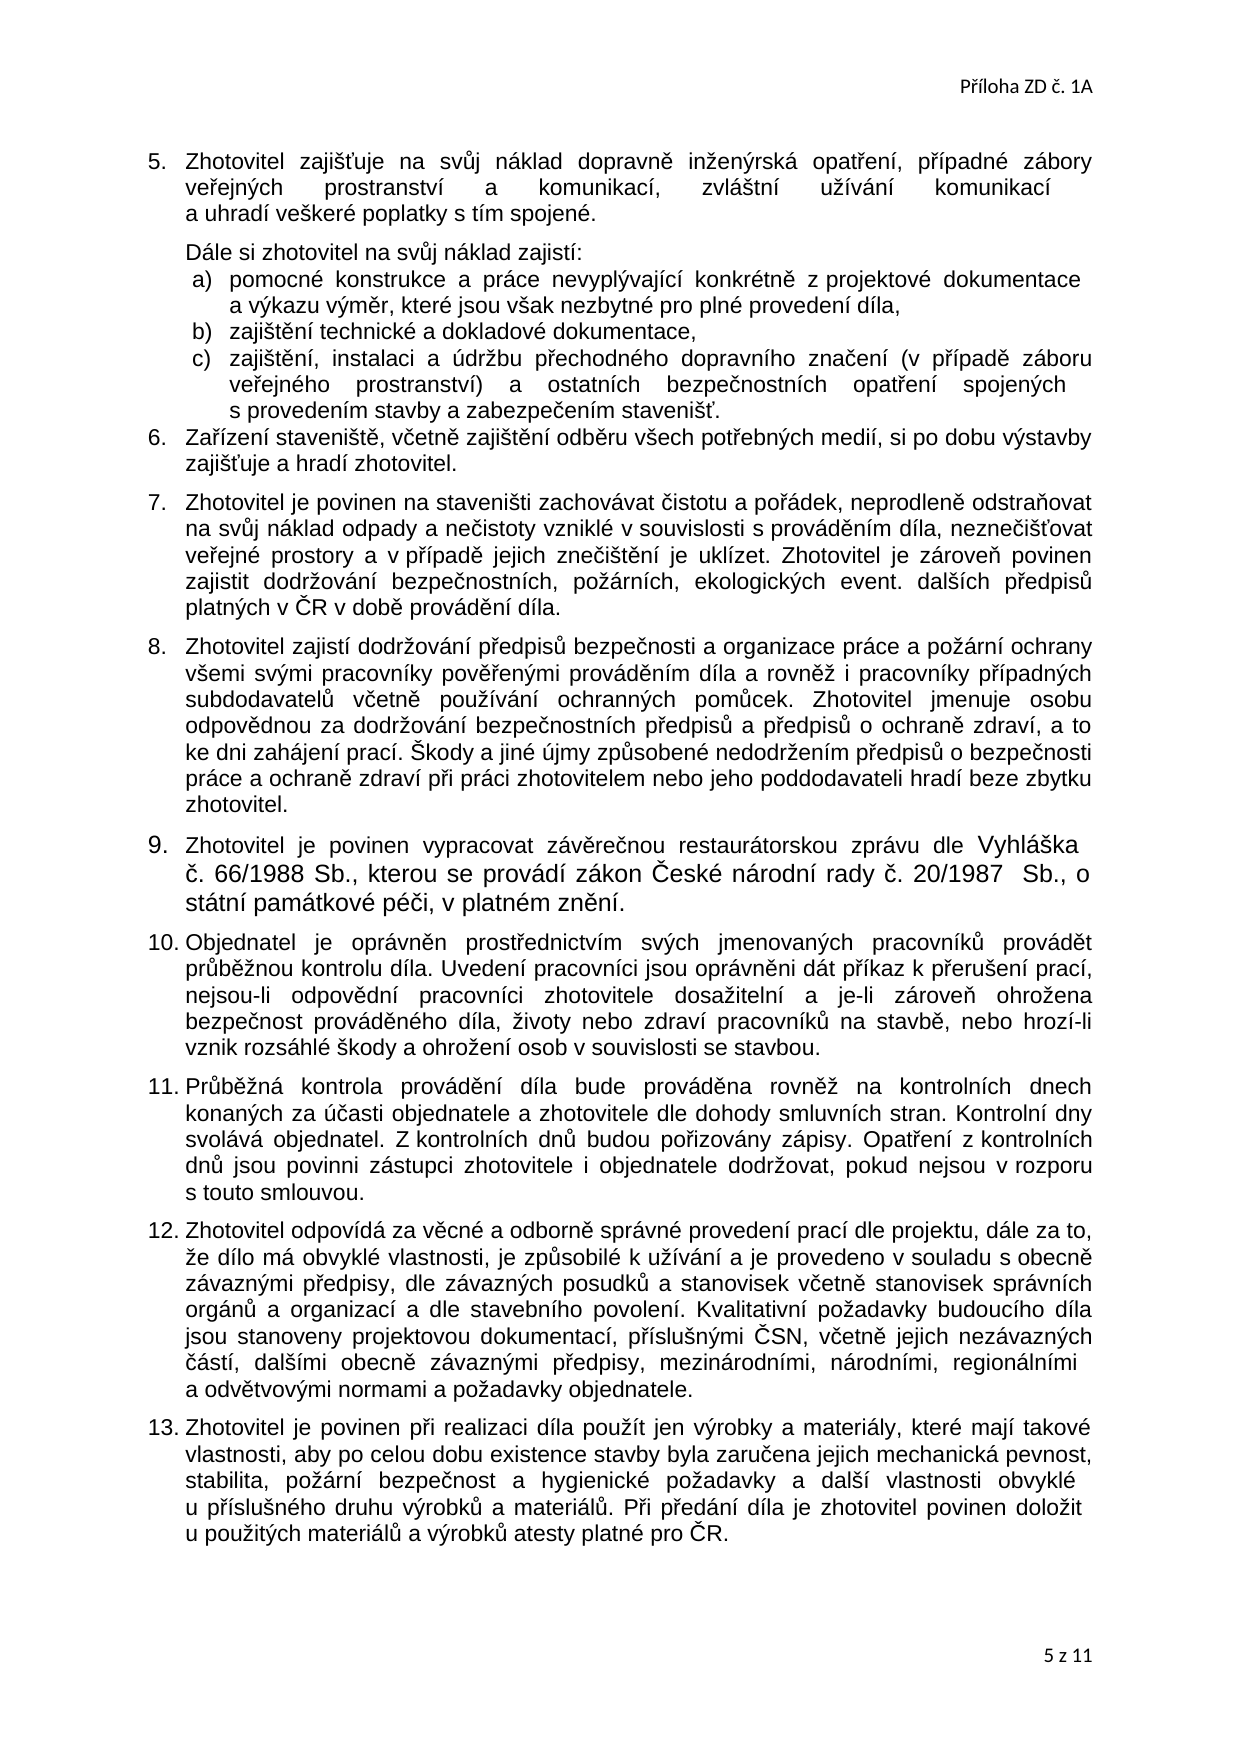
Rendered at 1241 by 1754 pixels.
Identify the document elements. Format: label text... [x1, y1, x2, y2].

list Průběžná kontrola provádění díla bude prováděna rovněž na kontrolních dnech konaných za účasti objednatele a zhotovitele dle dohody smluvních stran. Kontrolní dny svolává objednatel. Z kontrolních dnů budou pořizovány zápisy. Opatření z kontrolních dnů jsou povinni zástupci zhotovitele i objednatele dodržovat, pokud nejsou v rozporu s touto smlouvou. [148, 1073, 1093, 1205]
list pomocné konstrukce a práce nevyplývající konkrétně z projektové dokumentace a výkazu výměr, které jsou však nezbytné pro plné provedení díla, [192, 266, 1093, 318]
list Zhotovitel zajistí dodržování předpisů bezpečnosti a organizace práce a požární ochrany všemi svými pracovníky pověřenými prováděním díla a rovněž i pracovníky případných subdodavatelů včetně používání ochranných pomůcek. Zhotovitel jmenuje osobu odpovědnou za dodržování bezpečnostních předpisů a předpisů o ochraně zdraví, a to ke dni zahájení prací. Škody a jiné újmy způsobené nedodržením předpisů o bezpečnosti práce a ochraně zdraví při práci zhotovitelem nebo jeho poddodavateli hradí beze zbytku zhotovitel. [148, 633, 1093, 818]
list Objednatel je oprávněn prostřednictvím svých jmenovaných pracovníků provádět průběžnou kontrolu díla. Uvedení pracovníci jsou oprávněni dát příkaz k přerušení prací, nejsou-li odpovědní pracovníci zhotovitele dosažitelní a je-li zároveň ohrožena bezpečnost prováděného díla, životy nebo zdraví pracovníků na stavbě, nebo hrozí-li vznik rozsáhlé škody a ohrožení osob v souvislosti se stavbou. [148, 929, 1093, 1061]
list zajištění, instalaci a údržbu přechodného dopravního značení (v případě záboru veřejného prostranství) a ostatních bezpečnostních opatření spojených s provedením stavby a zabezpečením stavenišť. [192, 344, 1093, 424]
list Zařízení staveniště, včetně zajištění odběru všech potřebných medií, si po dobu výstavby zajišťuje a hradí zhotovitel. [148, 424, 1093, 476]
list Zhotovitel je povinen vypracovat závěrečnou restaurátorskou zprávu dle Vyhláška č. 66/1988 Sb., kterou se provádí zákon České národní rady č. 20/1987 Sb., o státní památkové péči, v platném znění. [148, 830, 1093, 916]
list Zhotovitel odpovídá za věcné a odborně správné provedení prací dle projektu, dále za to, že dílo má obvyklé vlastnosti, je způsobilé k užívání a je provedeno v souladu s obecně závaznými předpisy, dle závazných posudků a stanovisek včetně stanovisek správních orgánů a organizací a dle stavebního povolení. Kvalitativní požadavky budoucího díla jsou stanoveny projektovou dokumentací, příslušnými ČSN, včetně jejich nezávazných částí, dalšími obecně závaznými předpisy, mezinárodními, národními, regionálními a odvětvovými normami a požadavky objednatele. [148, 1217, 1093, 1402]
list zajištění technické a dokladové dokumentace, [192, 318, 1093, 344]
list Zhotovitel zajišťuje na svůj náklad dopravně inženýrská opatření, případné zábory veřejných prostranství a komunikací, zvláštní užívání komunikací a uhradí veškeré poplatky s tím spojené. [148, 148, 1093, 227]
text Dále si zhotovitel na svůj náklad zajistí: [185, 239, 1093, 266]
list Zhotovitel je povinen na staveništi zachovávat čistotu a pořádek, neprodleně odstraňovat na svůj náklad odpady a nečistoty vzniklé v souvislosti s prováděním díla, neznečišťovat veřejné prostory a v případě jejich znečištění je uklízet. Zhotovitel je zároveň povinen zajistit dodržování bezpečnostních, požárních, ekologických event. dalších předpisů platných v ČR v době provádění díla. [148, 489, 1093, 621]
list Zhotovitel je povinen při realizaci díla použít jen výrobky a materiály, které mají takové vlastnosti, aby po celou dobu existence stavby byla zaručena jejich mechanická pevnost, stabilita, požární bezpečnost a hygienické požadavky a další vlastnosti obvyklé u příslušného druhu výrobků a materiálů. Při předání díla je zhotovitel povinen doložit u použitých materiálů a výrobků atesty platné pro ČR. [148, 1414, 1093, 1546]
